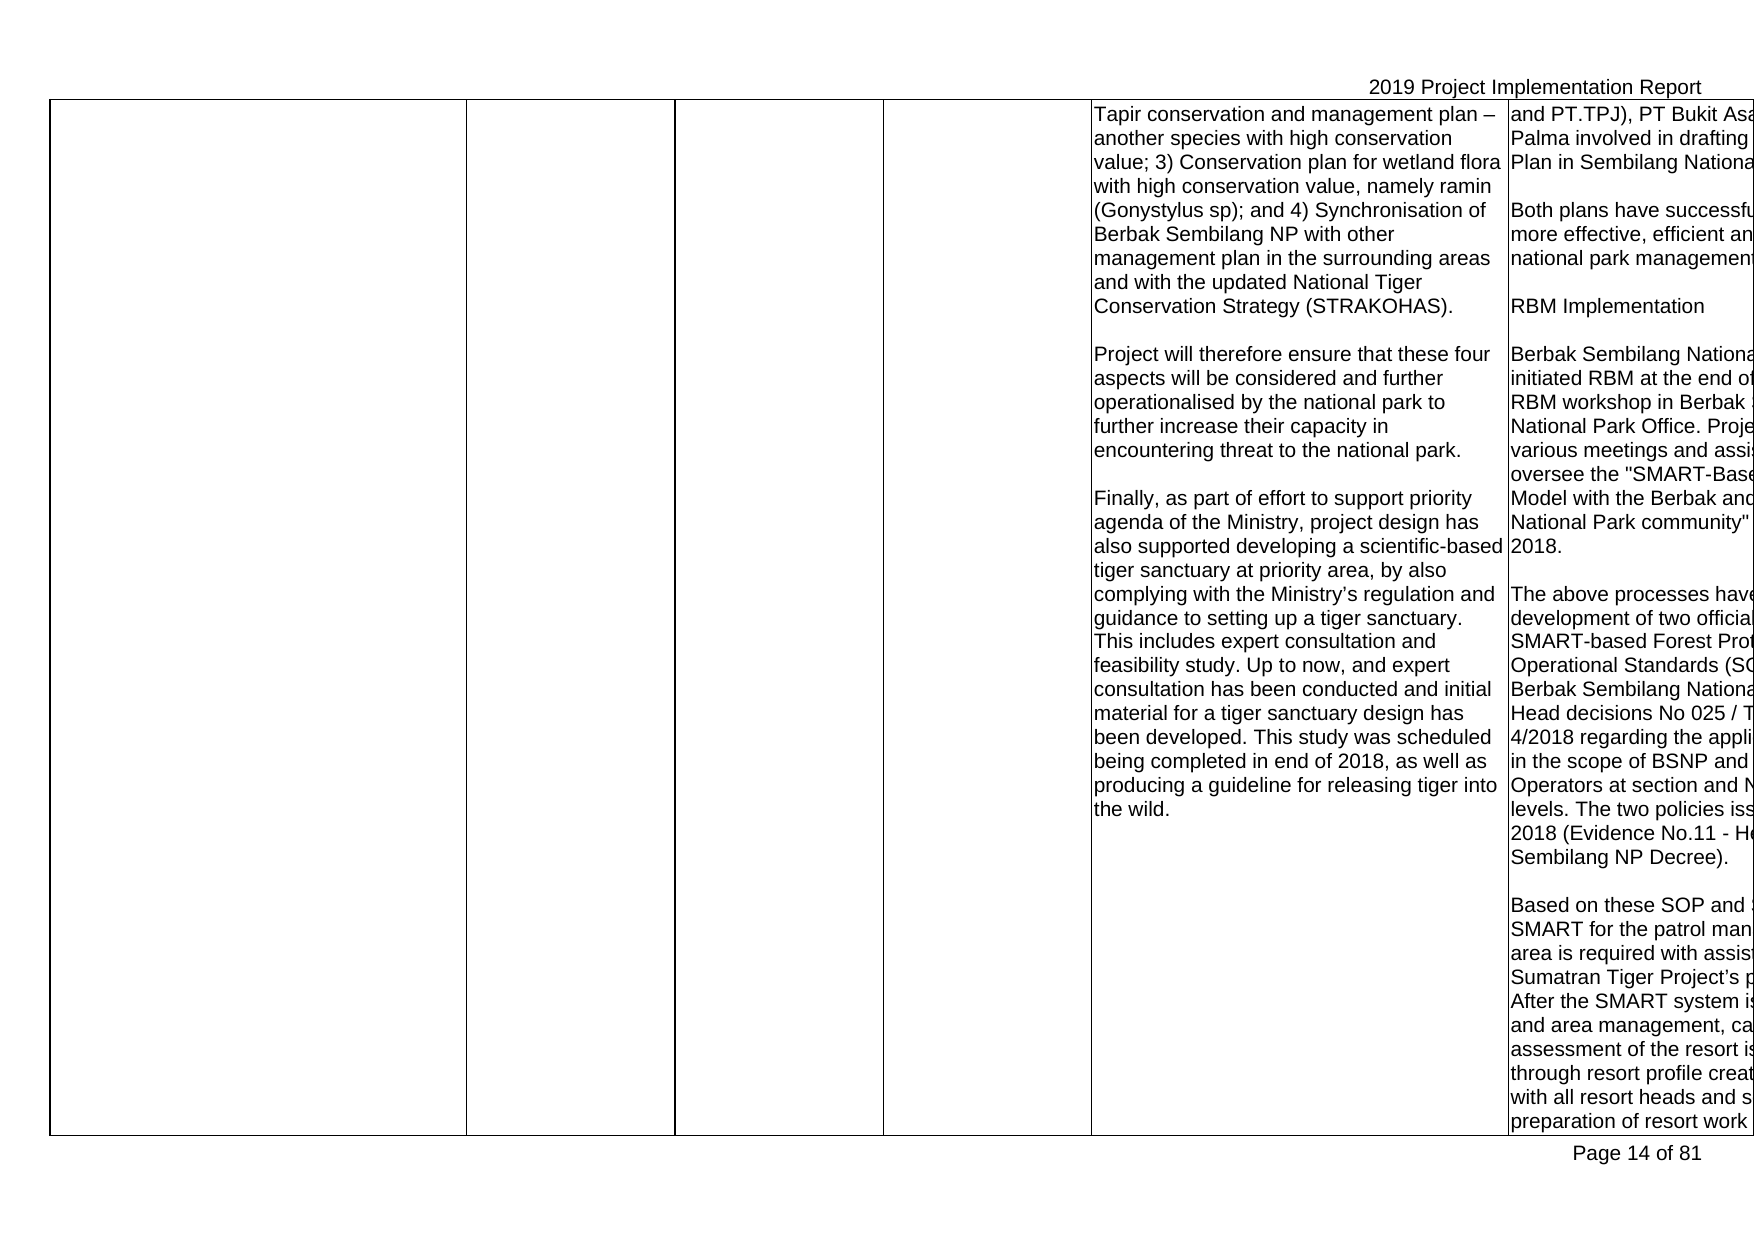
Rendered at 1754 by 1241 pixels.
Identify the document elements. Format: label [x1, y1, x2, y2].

table_cell [467, 100, 674, 1134]
table_cell [1509, 100, 1753, 1134]
table_cell [884, 100, 1091, 1134]
table_cell [676, 100, 883, 1134]
table_cell [51, 100, 466, 1134]
table_cell [1092, 100, 1508, 1134]
